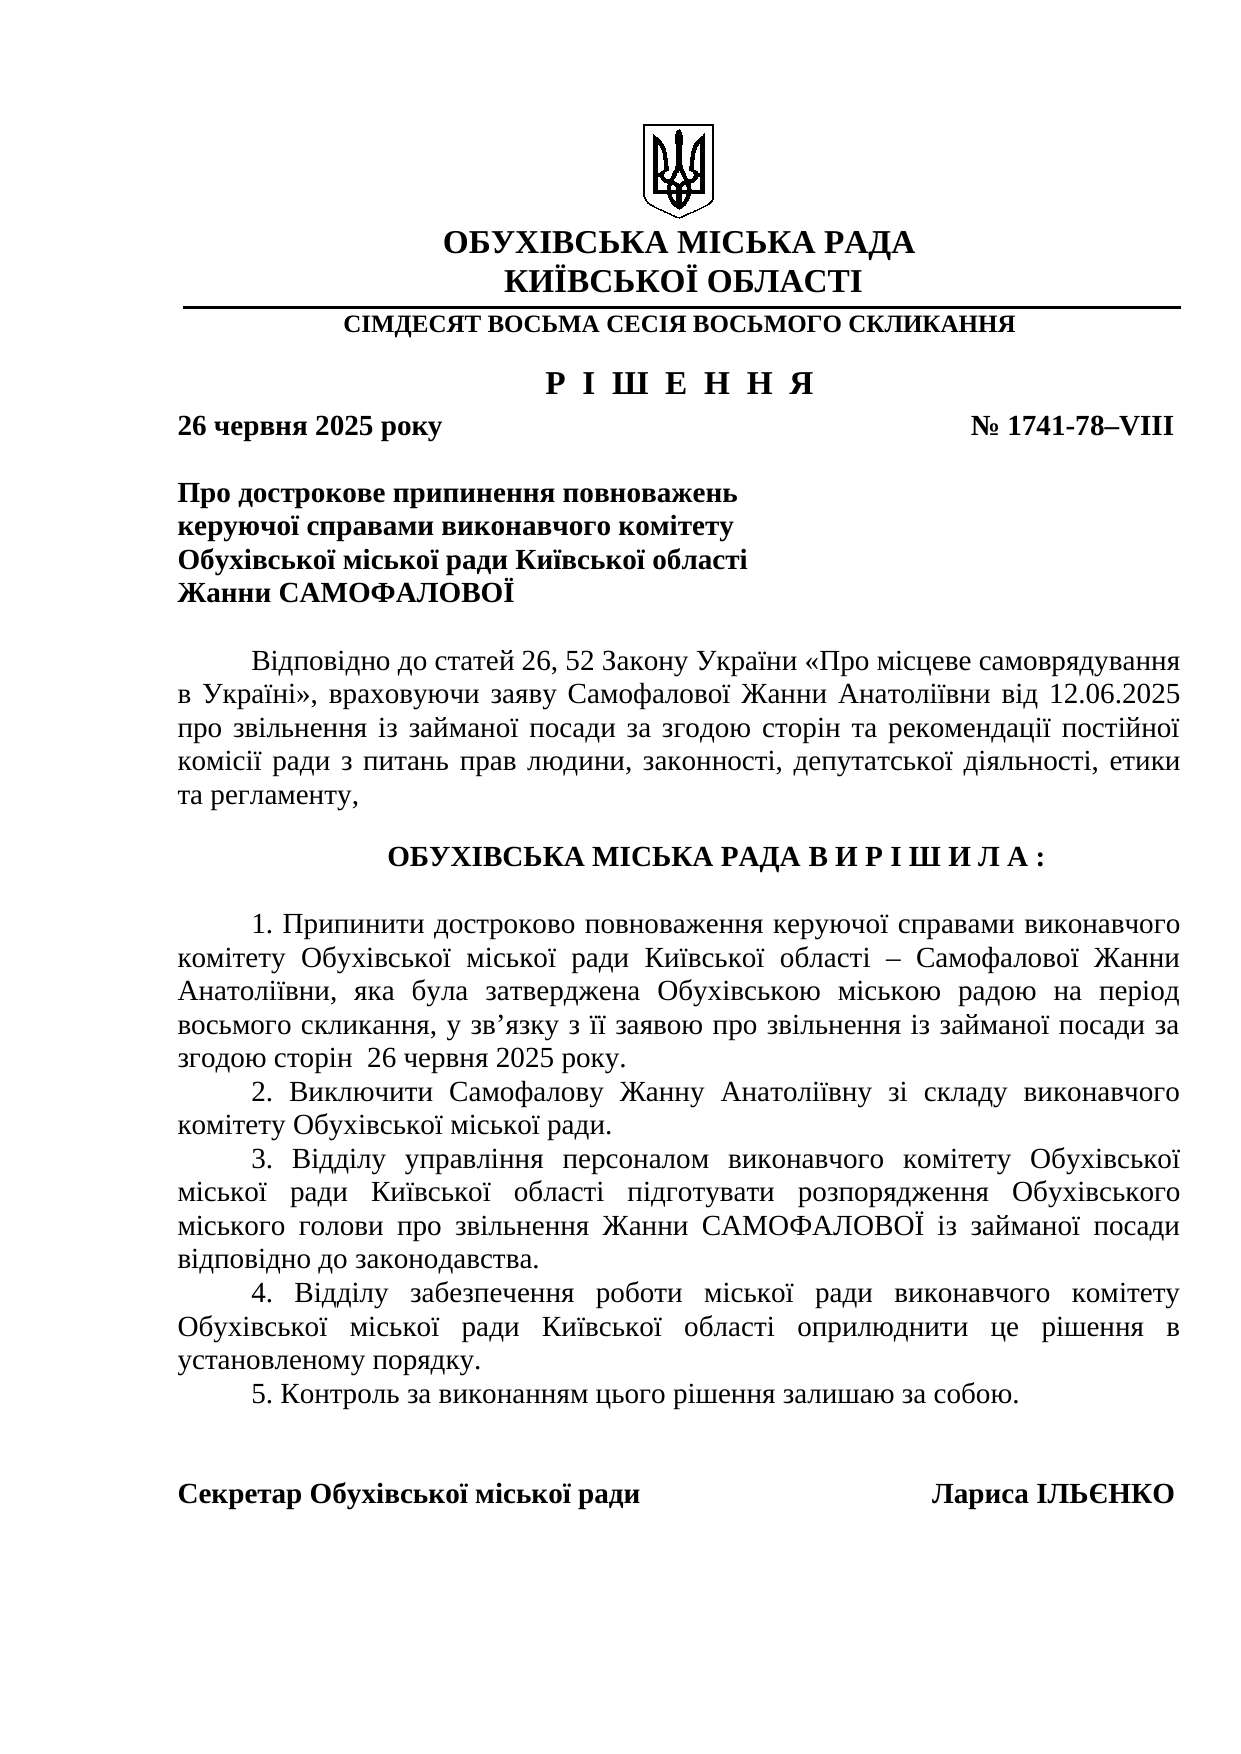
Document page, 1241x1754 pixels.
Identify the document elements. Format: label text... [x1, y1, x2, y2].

text керуючої справами виконавчого комітету [177, 508, 1181, 542]
text Відповідно до статей 26, 52 Закону України «Про місцеве самоврядування в Україні», враховуючи заяву Самофалової Жанни Анатоліївни від 12.06.2025 про звільнення із займаної посади за згодою сторін та рекомендації постійної комісії ради з питань прав людини, законності, депутатської діяльності, етики та регламенту, [177, 643, 1181, 810]
text 1. Припинити достроково повноваження керуючої справами виконавчого комітету Обухівської міської ради Київської області – Самофалової Жанни Анатоліївни, яка була затверджена Обухівською міською радою на період восьмого скликання, у зв’язку з її заявою про звільнення із займаної посади за згодою сторін 26 червня 2025 року. [177, 906, 1181, 1074]
text КИЇВСЬКОЇ ОБЛАСТІ [177, 261, 1181, 299]
text 26 червня 2025 року № 1741-78–VІІІ [177, 408, 1181, 441]
text Про дострокове припинення повноважень [177, 475, 1181, 508]
text Обухівської міської ради Київської області [177, 542, 1181, 576]
text 4. Відділу забезпечення роботи міської ради виконавчого комітету Обухівської міської ради Київської області оприлюднити це рішення в установленому порядку. [177, 1275, 1181, 1376]
text 5. Контроль за виконанням цього рішення залишаю за собою. [177, 1376, 1181, 1409]
text ОБУХІВСЬКА МІСЬКА РАДА [177, 223, 1181, 261]
text ОБУХІВСЬКА МІСЬКА РАДА В И Р І Ш И Л А : [177, 839, 1181, 873]
text Жанни САМОФАЛОВОЇ [177, 576, 1181, 609]
text СІМДЕСЯТ ВОСЬМА СЕСІЯ ВОСЬМОГО СКЛИКАННЯ [177, 309, 1181, 338]
text 2. Виключити Самофалову Жанну Анатоліївну зі складу виконавчого комітету Обухівської міської ради. [177, 1074, 1181, 1141]
text Р І Ш Е Н Н Я [177, 363, 1181, 402]
text 3. Відділу управління персоналом виконавчого комітету Обухівської міської ради Київської області підготувати розпорядження Обухівського міського голови про звільнення Жанни САМОФАЛОВОЇ із займаної посади відповідно до законодавства. [177, 1141, 1181, 1275]
text Секретар Обухівської міської ради Лариса ІЛЬЄНКО [177, 1476, 1181, 1510]
